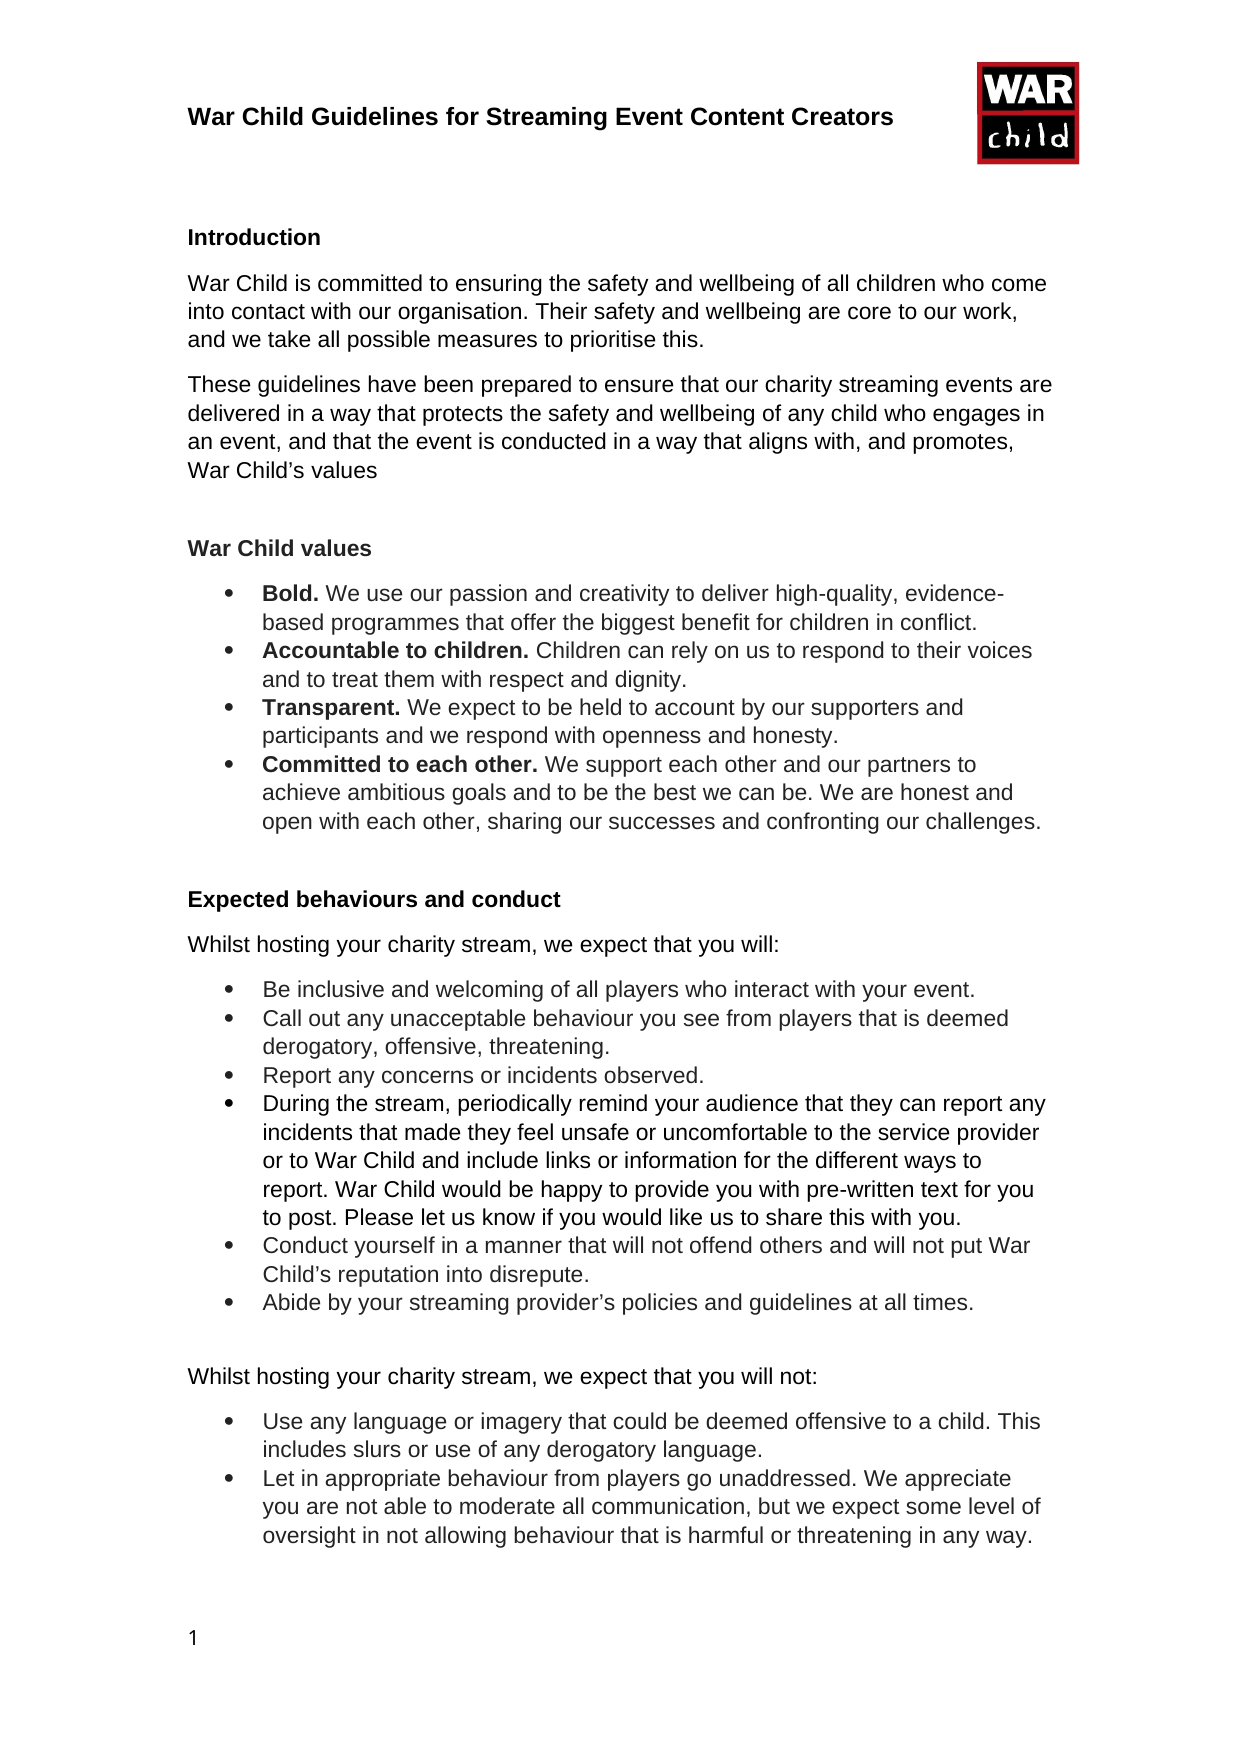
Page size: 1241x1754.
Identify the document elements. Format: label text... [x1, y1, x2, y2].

picture [976, 61, 1080, 165]
list During the stream, periodically remind your audience that they can report any incidents that made they feel unsafe or uncomfortable to the service provider or to War Child and include links or information for the different ways to report. War Child would be happy to provide you with pre-written text for you to post. Please let us know if you would like us to share this with you. [225, 1090, 1053, 1230]
list Use any language or imagery that could be deemed offensive to a child. This includes slurs or use of any derogatory language. [225, 1408, 1053, 1463]
list Abide by your streaming provider’s policies and guidelines at all times. [225, 1289, 1053, 1316]
text Expected behaviours and conduct [187, 886, 1053, 913]
list Conduct yourself in a manner that will not offend others and will not put War Child’s reputation into disrepute. [225, 1232, 1053, 1287]
list Accountable to children. Children can rely on us to respond to their voices and to treat them with respect and dignity. [225, 637, 1053, 692]
text Introduction [187, 224, 1053, 251]
list Call out any unacceptable behaviour you see from players that is deemed derogatory, offensive, threatening. [225, 1005, 1053, 1060]
list Committed to each other. We support each other and our partners to achieve ambitious goals and to be the best we can be. We are honest and open with each other, sharing our successes and confronting our challenges. [225, 751, 1053, 834]
list Transparent. We expect to be held to account by our supporters and participants and we respond with openness and honesty. [225, 694, 1053, 749]
text These guidelines have been prepared to ensure that our charity streaming events are delivered in a way that protects the safety and wellbeing of any child who engages in an event, and that the event is conducted in a way that aligns with, and promotes, War Child’s values [187, 371, 1053, 483]
text Whilst hosting your charity stream, we expect that you will: [187, 931, 1053, 958]
list Bold. We use our passion and creativity to deliver high-quality, evidence-based programmes that offer the biggest benefit for children in conflict. [225, 580, 1053, 635]
text Whilst hosting your charity stream, we expect that you will not: [187, 1363, 1053, 1389]
text War Child is committed to ensuring the safety and wellbeing of all children who come into contact with our organisation. Their safety and wellbeing are core to our work, and we take all possible measures to prioritise this. [187, 269, 1053, 353]
text War Child values [187, 535, 1053, 562]
list Be inclusive and welcoming of all players who interact with your event. [225, 976, 1053, 1003]
list Report any concerns or incidents observed. [225, 1062, 1053, 1088]
list Let in appropriate behaviour from players go unaddressed. We appreciate you are not able to moderate all communication, but we expect some level of oversight in not allowing behaviour that is harmful or threatening in any way. [225, 1465, 1053, 1548]
